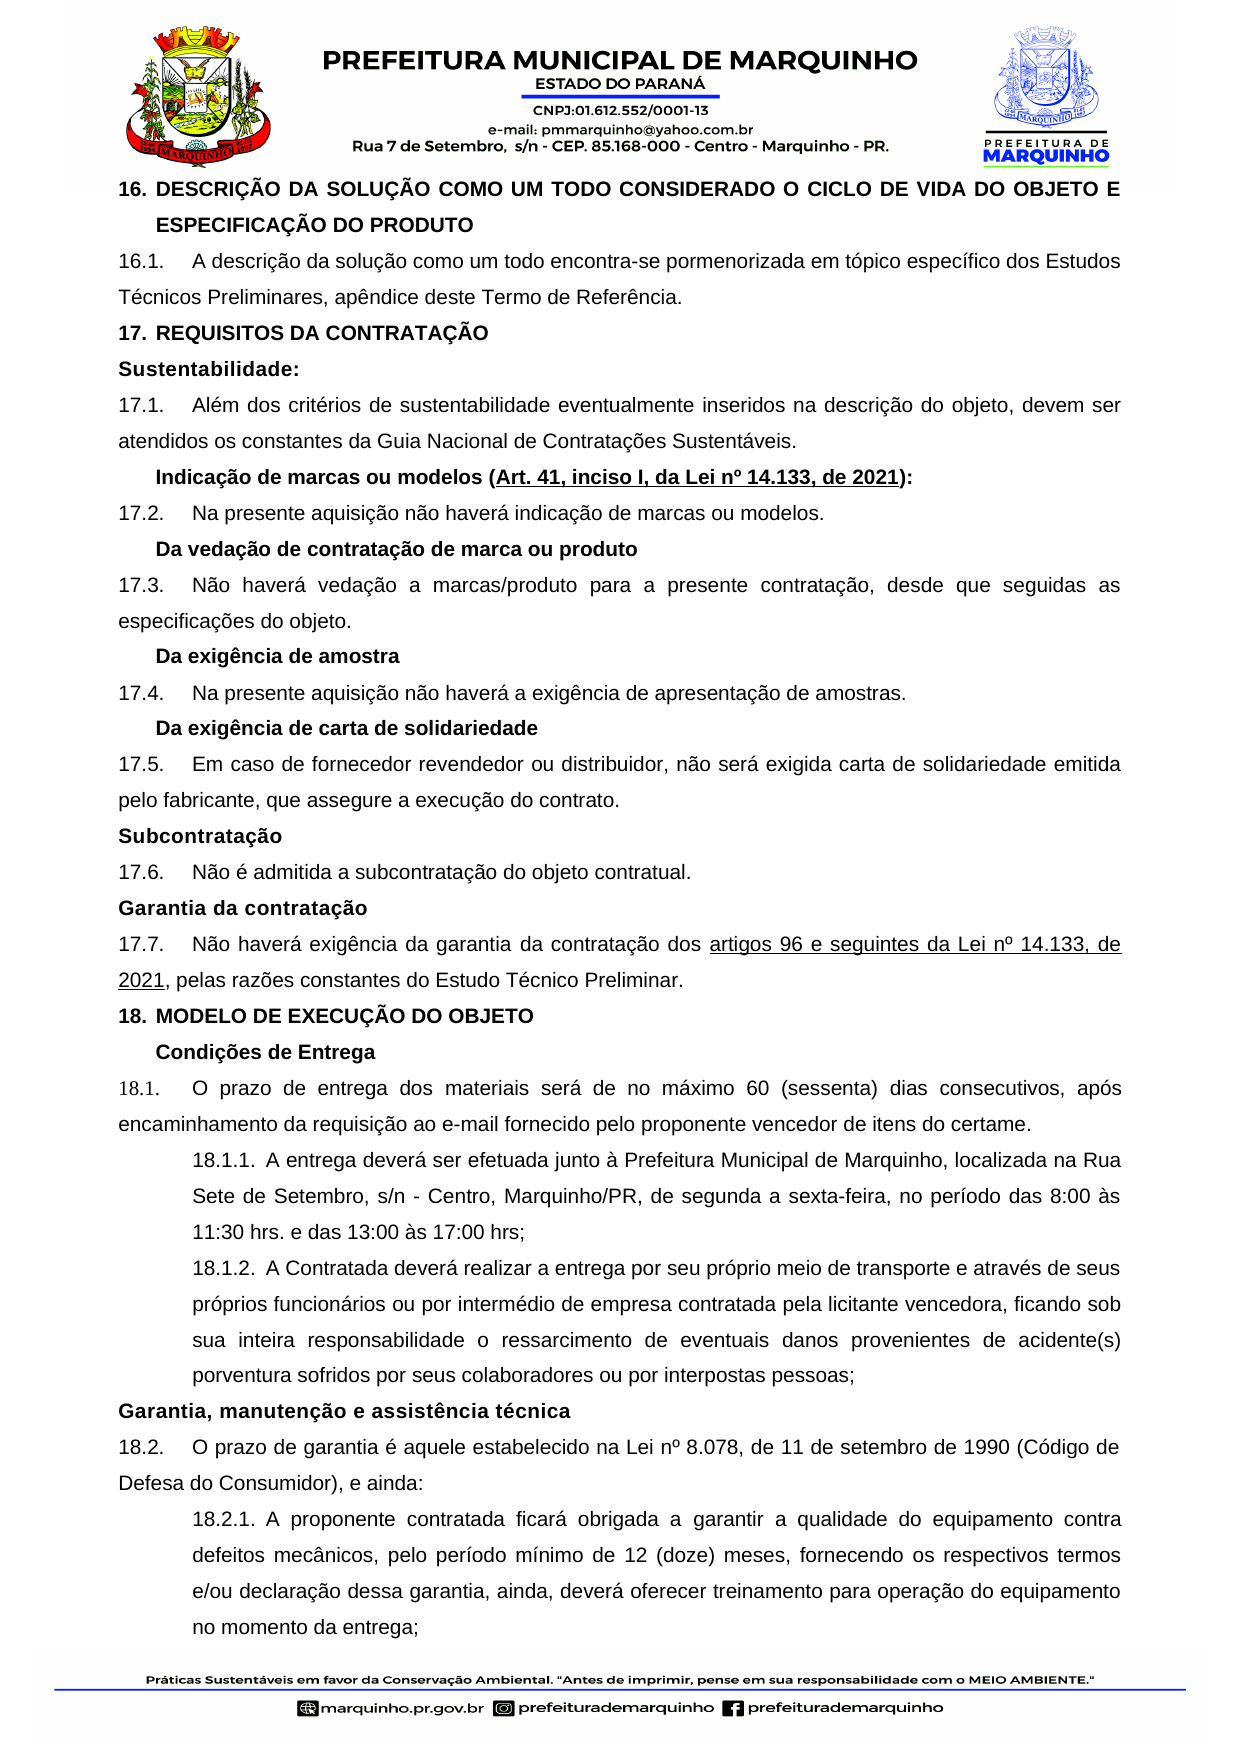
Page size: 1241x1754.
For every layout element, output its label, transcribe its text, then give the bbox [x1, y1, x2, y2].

text Não haverá vedação a marcas/produto para a presente contratação, desde que seguidas as especificações do objeto. [118, 572, 1122, 632]
text A proponente contratada ficará obrigada a garantir a qualidade do equipamento contra defeitos mecânicos, pelo período mínimo de 12 (doze) meses, fornecendo os respectivos termos e/ou declaração dessa garantia, ainda, deverá oferecer treinamento para operação do equipamento no momento da entrega; [192, 1507, 1122, 1639]
text A descrição da solução como um todo encontra-se pormenorizada em tópico específico dos Estudos Técnicos Preliminares, apêndice deste Termo de Referência. [118, 249, 1122, 309]
text Não haverá exigência da garantia da contratação dos artigos 96 e seguintes da Lei nº 14.133, de 2021, pelas razões constantes do Estudo Técnico Preliminar. [118, 932, 1122, 992]
text Na presente aquisição não haverá a exigência de apresentação de amostras. [118, 680, 1122, 704]
text DESCRIÇÃO DA SOLUÇÃO COMO UM TODO CONSIDERADO O CICLO DE VIDA DO OBJETO E ESPECIFICAÇÃO DO PRODUTO [118, 177, 1122, 237]
text Na presente aquisição não haverá indicação de marcas ou modelos. [118, 501, 1122, 524]
text Indicação de marcas ou modelos (Art. 41, inciso I, da Lei nº 14.133, de 2021): [155, 465, 1122, 489]
text A entrega deverá ser efetuada junto à Prefeitura Municipal de Marquinho, localizada na Rua Sete de Setembro, s/n - Centro, Marquinho/PR, de segunda a sexta-feira, no período das 8:00 às 11:30 hrs. e das 13:00 às 17:00 hrs; [192, 1148, 1122, 1243]
text MODELO DE EXECUÇÃO DO OBJETO [118, 1004, 1122, 1028]
text Além dos critérios de sustentabilidade eventualmente inseridos na descrição do objeto, devem ser atendidos os constantes da Guia Nacional de Contratações Sustentáveis. [118, 393, 1122, 453]
text Da vedação de contratação de marca ou produto [155, 537, 1122, 561]
text REQUISITOS DA CONTRATAÇÃO [118, 321, 1122, 345]
text Garantia, manutenção e assistência técnica [118, 1399, 1122, 1423]
text Em caso de fornecedor revendedor ou distribuidor, não será exigida carta de solidariedade emitida pelo fabricante, que assegure a execução do contrato. [118, 752, 1122, 812]
picture [60, 0, 1181, 191]
text Não é admitida a subcontratação do objeto contratual. [118, 860, 1122, 884]
text O prazo de entrega dos materiais será de no máximo 60 (sessenta) dias consecutivos, após encaminhamento da requisição ao e-mail fornecido pelo proponente vencedor de itens do certame. [118, 1076, 1122, 1136]
text A Contratada deverá realizar a entrega por seu próprio meio de transporte e através de seus próprios funcionários ou por intermédio de empresa contratada pela licitante vencedora, ficando sob sua inteira responsabilidade o ressarcimento de eventuais danos provenientes de acidente(s) porventura sofridos por seus colaboradores ou por interpostas pessoas; [192, 1256, 1122, 1387]
text Da exigência de amostra [155, 644, 1122, 668]
text Subcontratação [118, 824, 1122, 848]
text O prazo de garantia é aquele estabelecido na Lei nº 8.078, de 11 de setembro de 1990 (Código de Defesa do Consumidor), e ainda: [118, 1435, 1122, 1495]
text Garantia da contratação [118, 896, 1122, 920]
text Sustentabilidade: [118, 357, 1122, 381]
picture [30, 1647, 1210, 1742]
text Condições de Entrega [155, 1040, 1122, 1064]
text Da exigência de carta de solidariedade [155, 716, 1122, 740]
